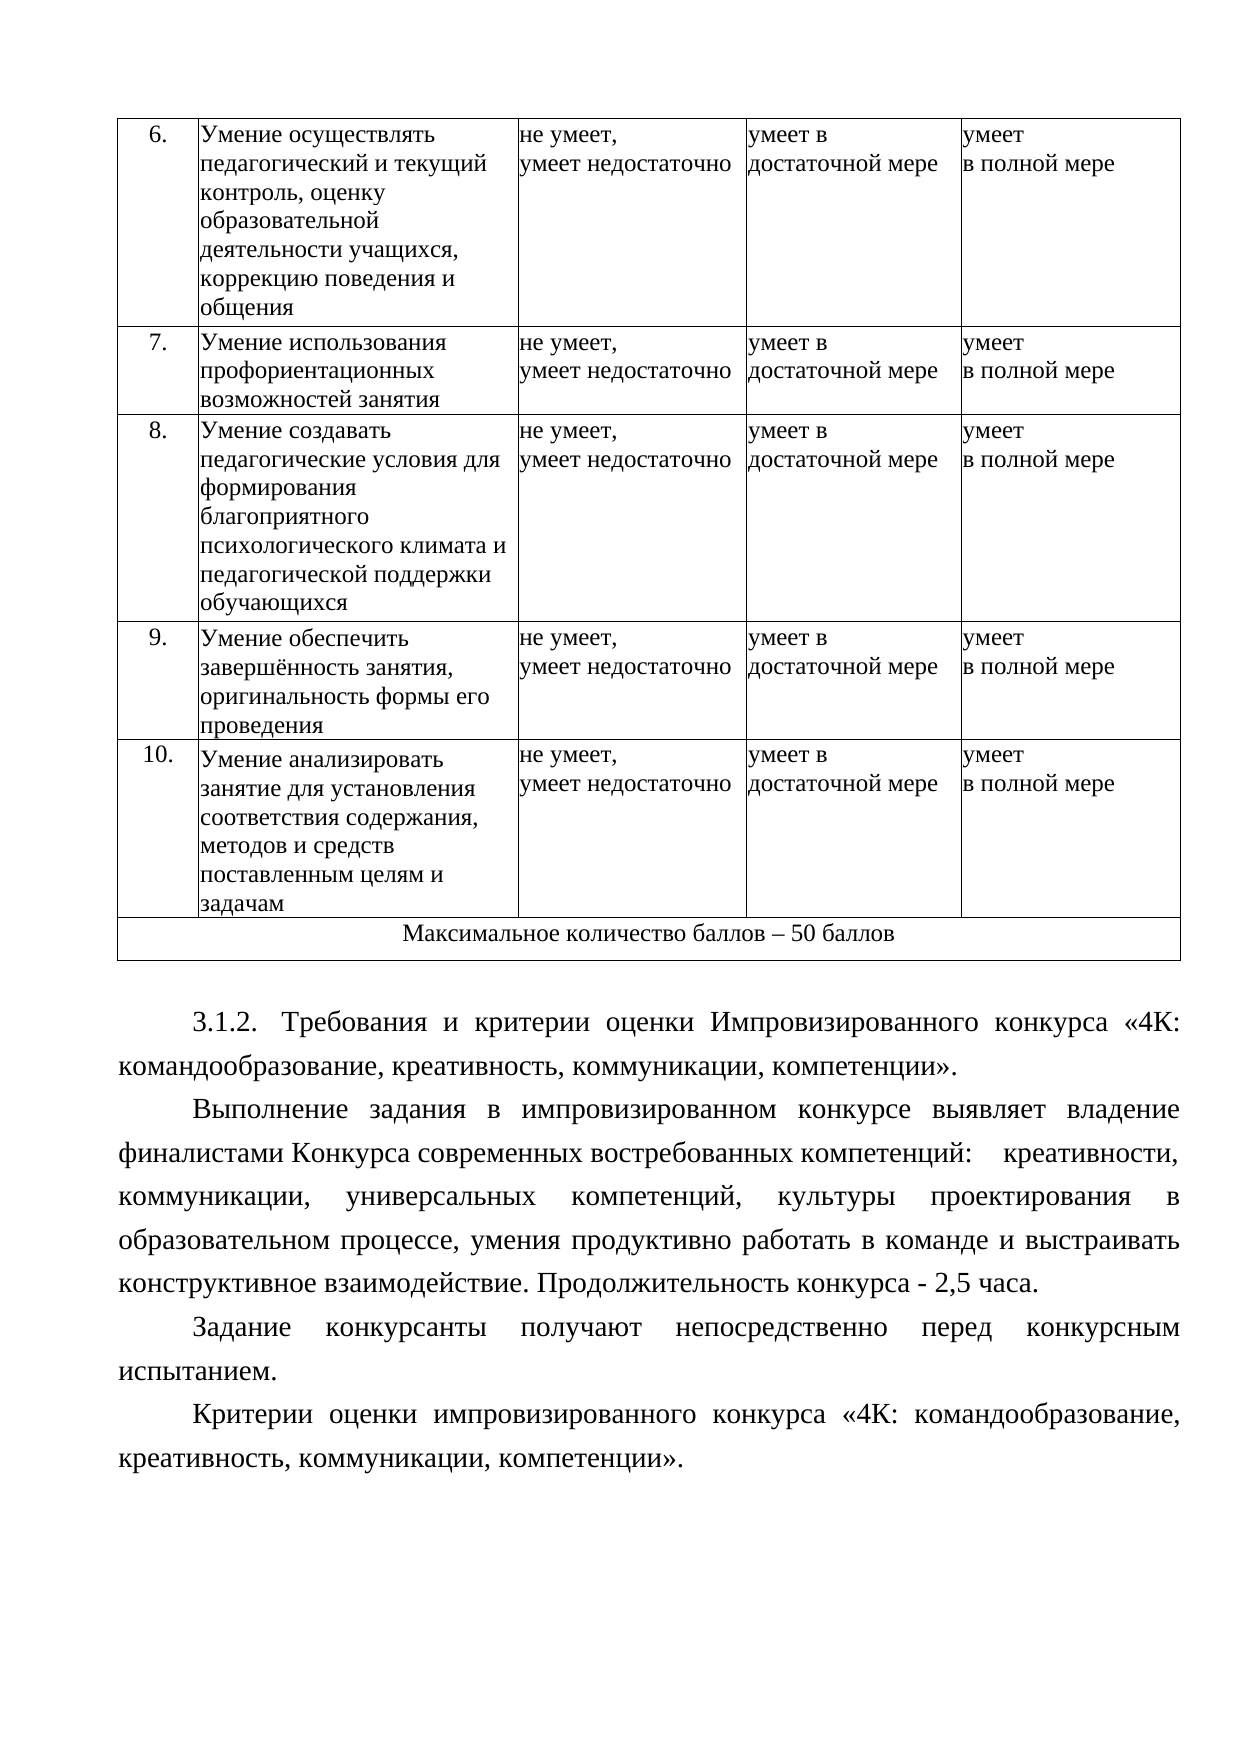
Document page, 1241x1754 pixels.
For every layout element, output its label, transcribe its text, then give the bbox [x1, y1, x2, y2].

table_cell 10. [118, 740, 198, 917]
table_cell Умение анализировать занятие для установления соответствия содержания, методов и средств поставленным целям и задачам [199, 740, 518, 917]
table_cell Максимальное количество баллов – 50 баллов [118, 918, 1180, 960]
table_cell умеет в полной мере [962, 622, 1180, 738]
text Задание конкурсанты получают непосредственно перед конкурсным испытанием. [118, 1309, 1181, 1386]
table_cell Умение осуществлять педагогический и текущий контроль, оценку образовательной деятельности учащихся, коррекцию поведения и общения [199, 119, 518, 326]
table_cell 6. [118, 119, 198, 326]
table_cell умеет в достаточной мере [747, 740, 961, 917]
table_cell Умение создавать педагогические условия для формирования благоприятного психологического климата и педагогической поддержки обучающихся [199, 415, 518, 621]
table_cell Умение использования профориентационных возможностей занятия [199, 327, 518, 414]
text Критерии оценки импровизированного конкурса «4К: командообразование, креативность, коммуникации, компетенции». [118, 1396, 1181, 1473]
table_cell не умеет, умеет недостаточно [519, 622, 746, 738]
table_cell 9. [118, 622, 198, 738]
table_cell умеет в полной мере [962, 740, 1180, 917]
table_cell Умение обеспечить завершённость занятия, оригинальность формы его проведения [199, 622, 518, 738]
text Выполнение задания в импровизированном конкурсе выявляет владение финалистами Конкурса современных востребованных компетенций: креативности, коммуникации, универсальных компетенций, культуры проектирования в образовательном процессе, умения продуктивно работать в команде и выстраивать конструктивное взаимодействие. Продолжительность конкурса - 2,5 часа. [118, 1091, 1181, 1299]
table_cell 8. [118, 415, 198, 621]
table_cell не умеет, умеет недостаточно [519, 415, 746, 621]
table_cell умеет в полной мере [962, 415, 1180, 621]
table_cell не умеет, умеет недостаточно [519, 327, 746, 414]
text 3.1.2. Требования и критерии оценки Импровизированного конкурса «4К: командообразование, креативность, коммуникации, компетенции». [118, 1004, 1181, 1081]
table_cell умеет в полной мере [962, 327, 1180, 414]
table_cell умеет в достаточной мере [747, 622, 961, 738]
table_cell не умеет, умеет недостаточно [519, 740, 746, 917]
table_cell умеет в достаточной мере [747, 415, 961, 621]
table_cell умеет в полной мере [962, 119, 1180, 326]
table_cell умеет в достаточной мере [747, 327, 961, 414]
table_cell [747, 119, 961, 326]
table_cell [519, 119, 746, 326]
table_cell 7. [118, 327, 198, 414]
